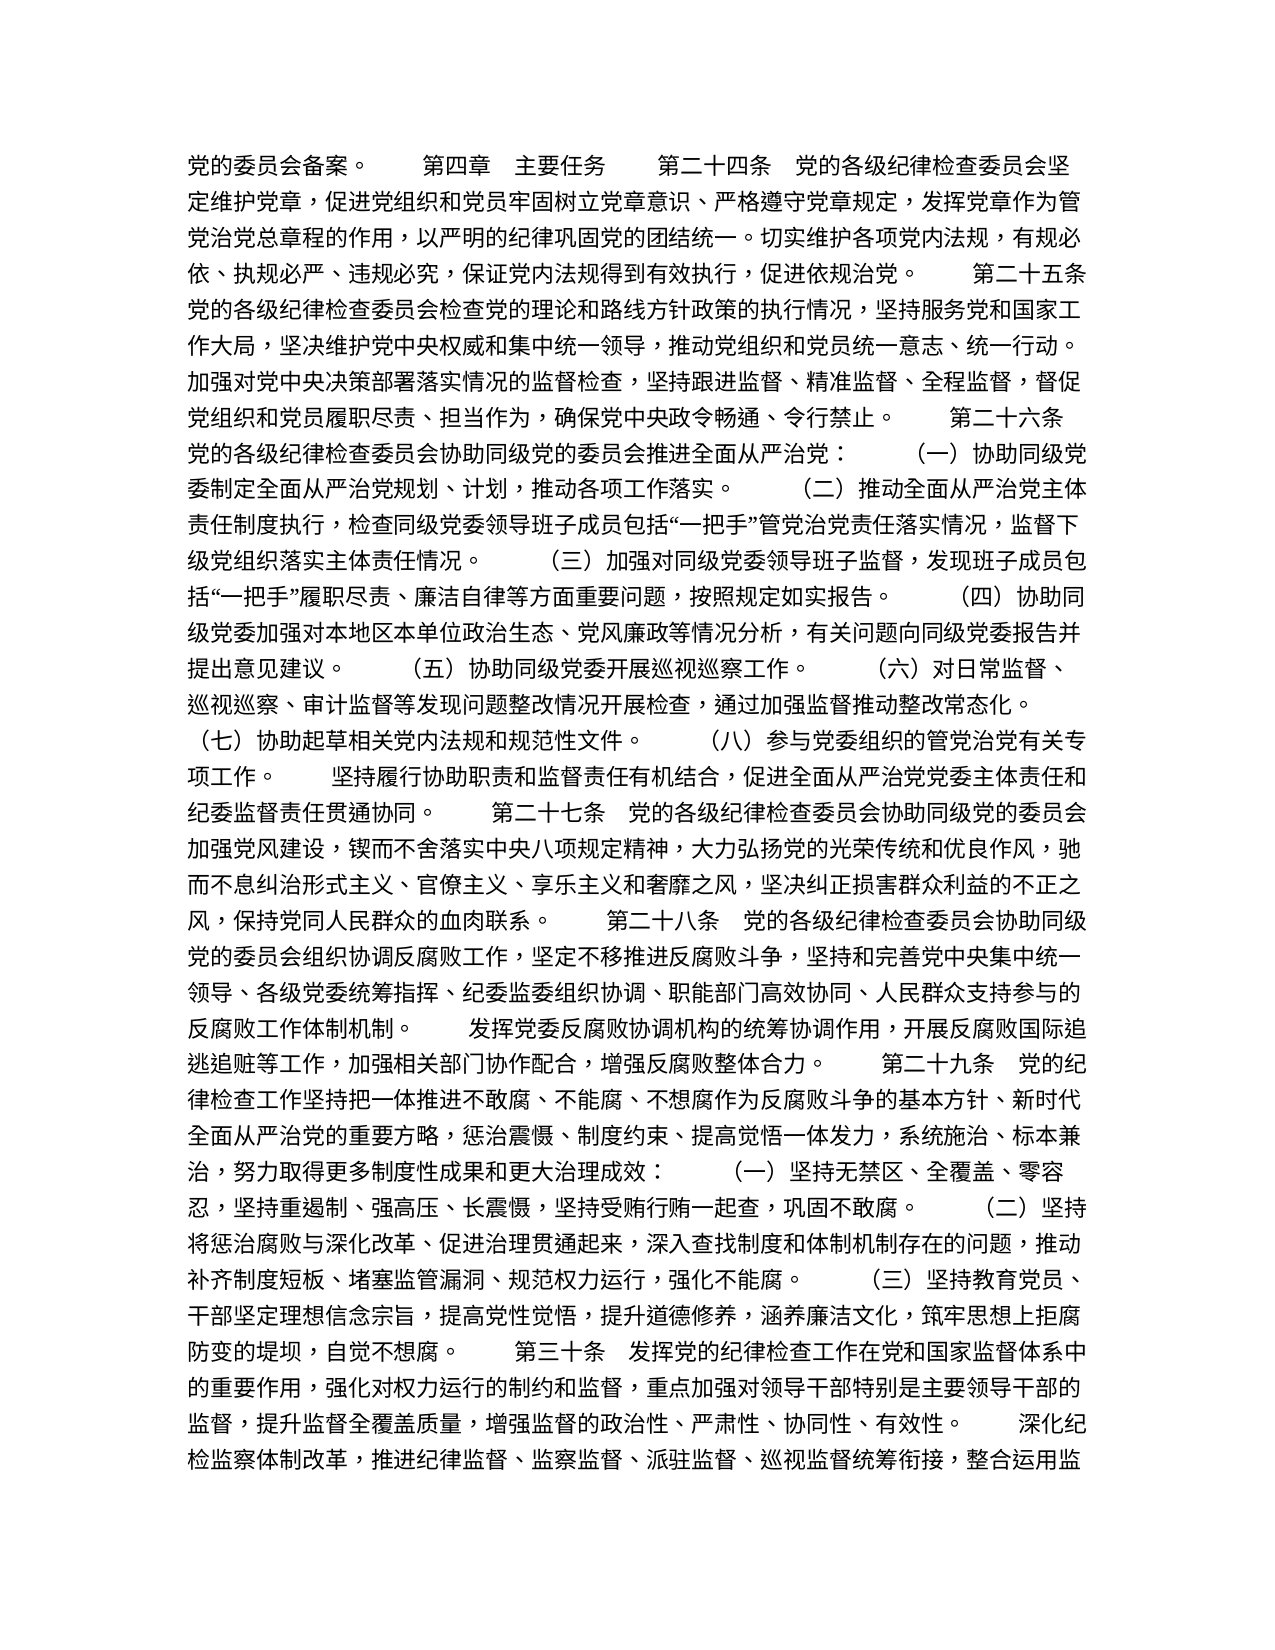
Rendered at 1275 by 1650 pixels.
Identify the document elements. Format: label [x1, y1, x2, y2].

text [187, 150, 1087, 1475]
